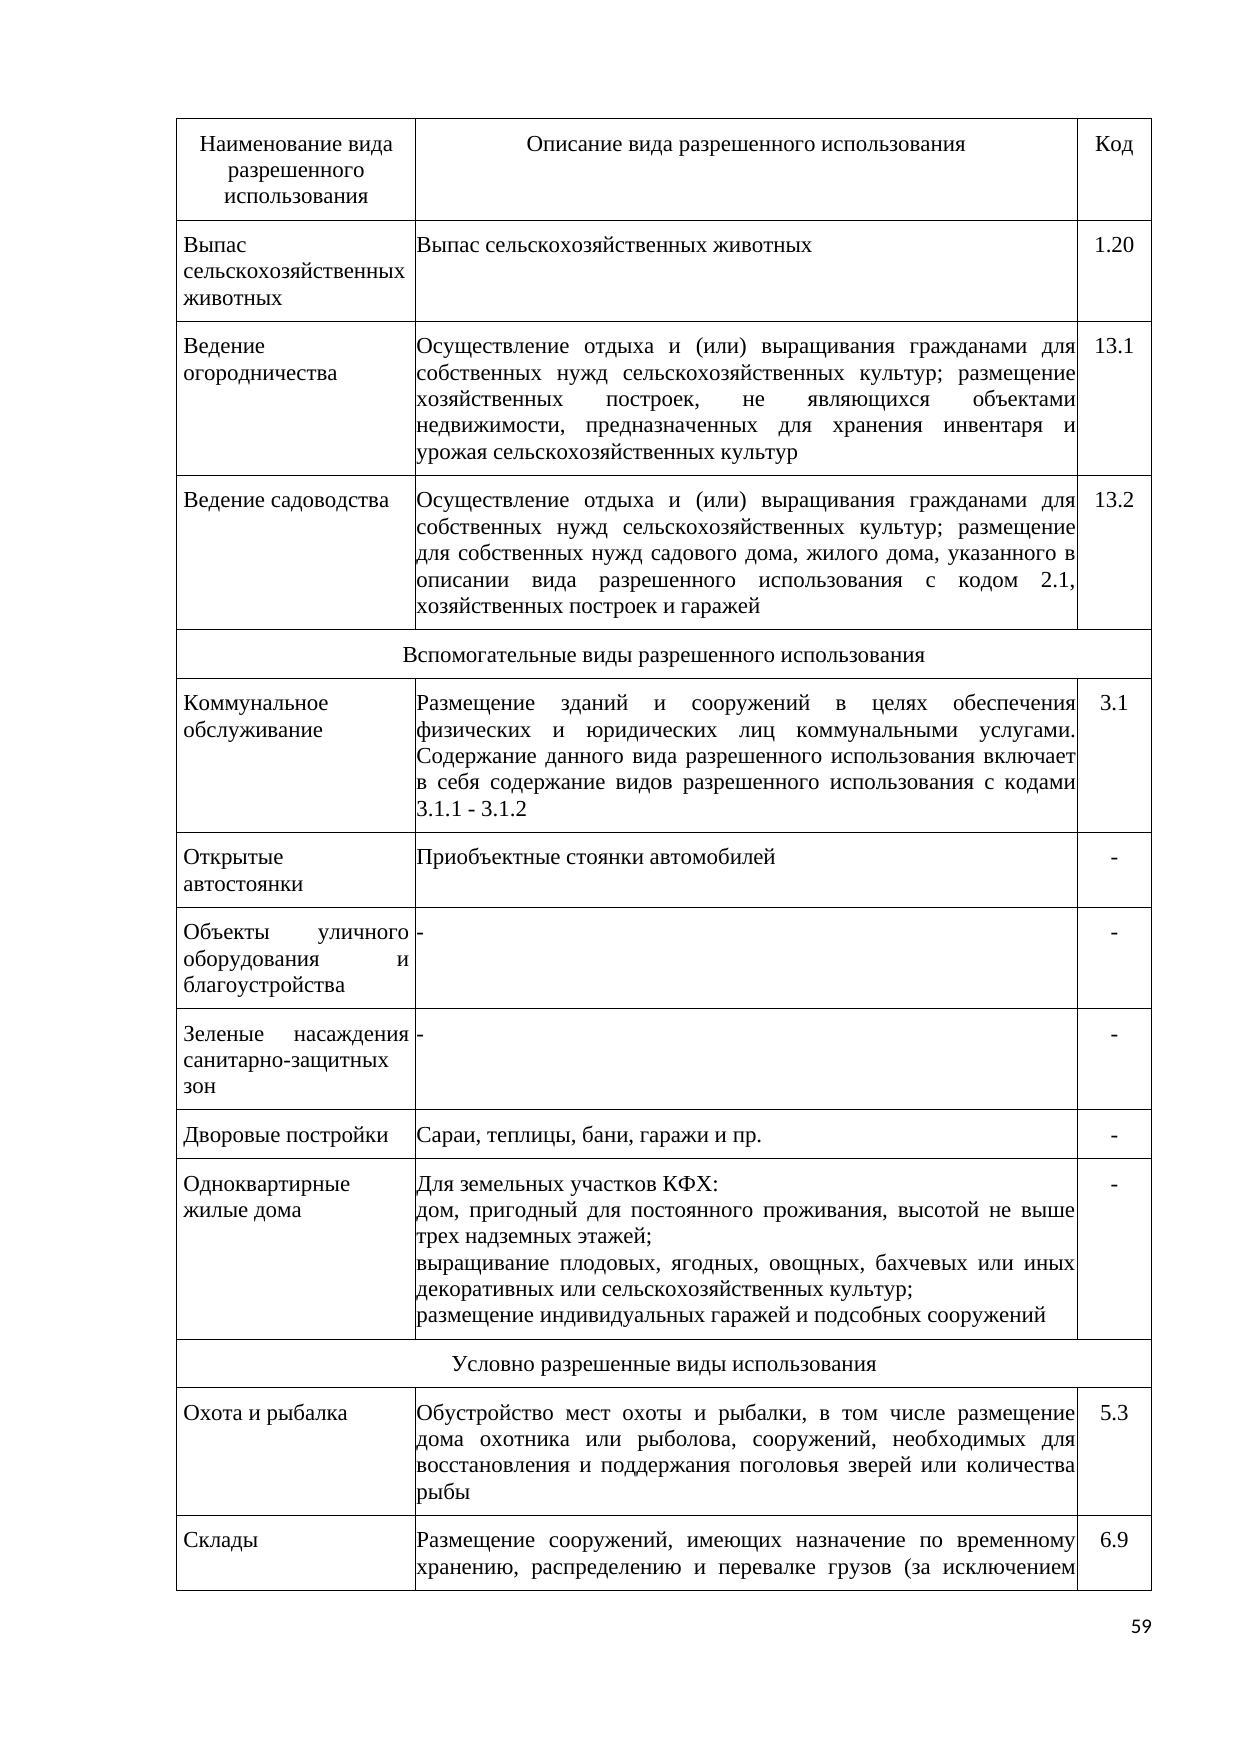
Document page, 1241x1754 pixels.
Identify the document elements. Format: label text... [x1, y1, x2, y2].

table_cell 1.20 [1078, 221, 1151, 321]
table_cell - [1078, 1159, 1151, 1338]
table_cell Открытые автостоянки [177, 833, 415, 907]
table_cell 5.3 [1078, 1388, 1151, 1515]
table_cell Объекты уличного оборудования и благоустройства [177, 908, 415, 1008]
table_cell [416, 1516, 1077, 1590]
table_cell Охота и рыбалка [177, 1388, 415, 1515]
table_cell Ведение огородничества [177, 322, 415, 475]
table_cell - [1078, 1110, 1151, 1158]
table_cell 6.9 [1078, 1516, 1151, 1590]
table_cell Выпас сельскохозяйственных животных [177, 221, 415, 321]
table_header Код [1078, 119, 1151, 219]
table_cell Для земельных участков КФХ: дом, пригодный для постоянного проживания, высотой не выше трех надземных этажей; выращивание плодовых, ягодных, овощных, бахчевых или иных декоративных или сельскохозяйственных культур; размещение индивидуальных гаражей и подсобных сооружений [416, 1159, 1077, 1338]
table_cell - [1078, 833, 1151, 907]
table_header Описание вида разрешенного использования [416, 119, 1077, 219]
table_cell Условно разрешенные виды использования [177, 1340, 1151, 1387]
table_cell Склады [177, 1516, 415, 1590]
table_cell Зеленые насаждения санитарно-защитных зон [177, 1009, 415, 1109]
table_cell Одноквартирные жилые дома [177, 1159, 415, 1338]
table_cell 3.1 [1078, 679, 1151, 832]
table_cell - [416, 908, 1077, 1008]
table_cell Ведение садоводства [177, 476, 415, 629]
table_cell Обустройство мест охоты и рыбалки, в том числе размещение дома охотника или рыболова, сооружений, необходимых для восстановления и поддержания поголовья зверей или количества рыбы [416, 1388, 1077, 1515]
table_cell Сараи, теплицы, бани, гаражи и пр. [416, 1110, 1077, 1158]
table_cell Вспомогательные виды разрешенного использования [177, 630, 1151, 678]
table_header Наименование вида разрешенного использования [177, 119, 415, 219]
table_cell - [416, 1009, 1077, 1109]
table_cell Коммунальное обслуживание [177, 679, 415, 832]
table_cell Размещение зданий и сооружений в целях обеспечения физических и юридических лиц коммунальными услугами. Содержание данного вида разрешенного использования включает в себя содержание видов разрешенного использования с кодами 3.1.1 - 3.1.2 [416, 679, 1077, 832]
table_cell Осуществление отдыха и (или) выращивания гражданами для собственных нужд сельскохозяйственных культур; размещение для собственных нужд садового дома, жилого дома, указанного в описании вида разрешенного использования с кодом 2.1, хозяйственных построек и гаражей [416, 476, 1077, 629]
table_cell Приобъектные стоянки автомобилей [416, 833, 1077, 907]
table_cell - [1078, 908, 1151, 1008]
table_cell - [1078, 1009, 1151, 1109]
table_cell 13.1 [1078, 322, 1151, 475]
table_cell Осуществление отдыха и (или) выращивания гражданами для собственных нужд сельскохозяйственных культур; размещение хозяйственных построек, не являющихся объектами недвижимости, предназначенных для хранения инвентаря и урожая сельскохозяйственных культур [416, 322, 1077, 475]
table_cell Дворовые постройки [177, 1110, 415, 1158]
table_cell 13.2 [1078, 476, 1151, 629]
table_cell Выпас сельскохозяйственных животных [416, 221, 1077, 321]
